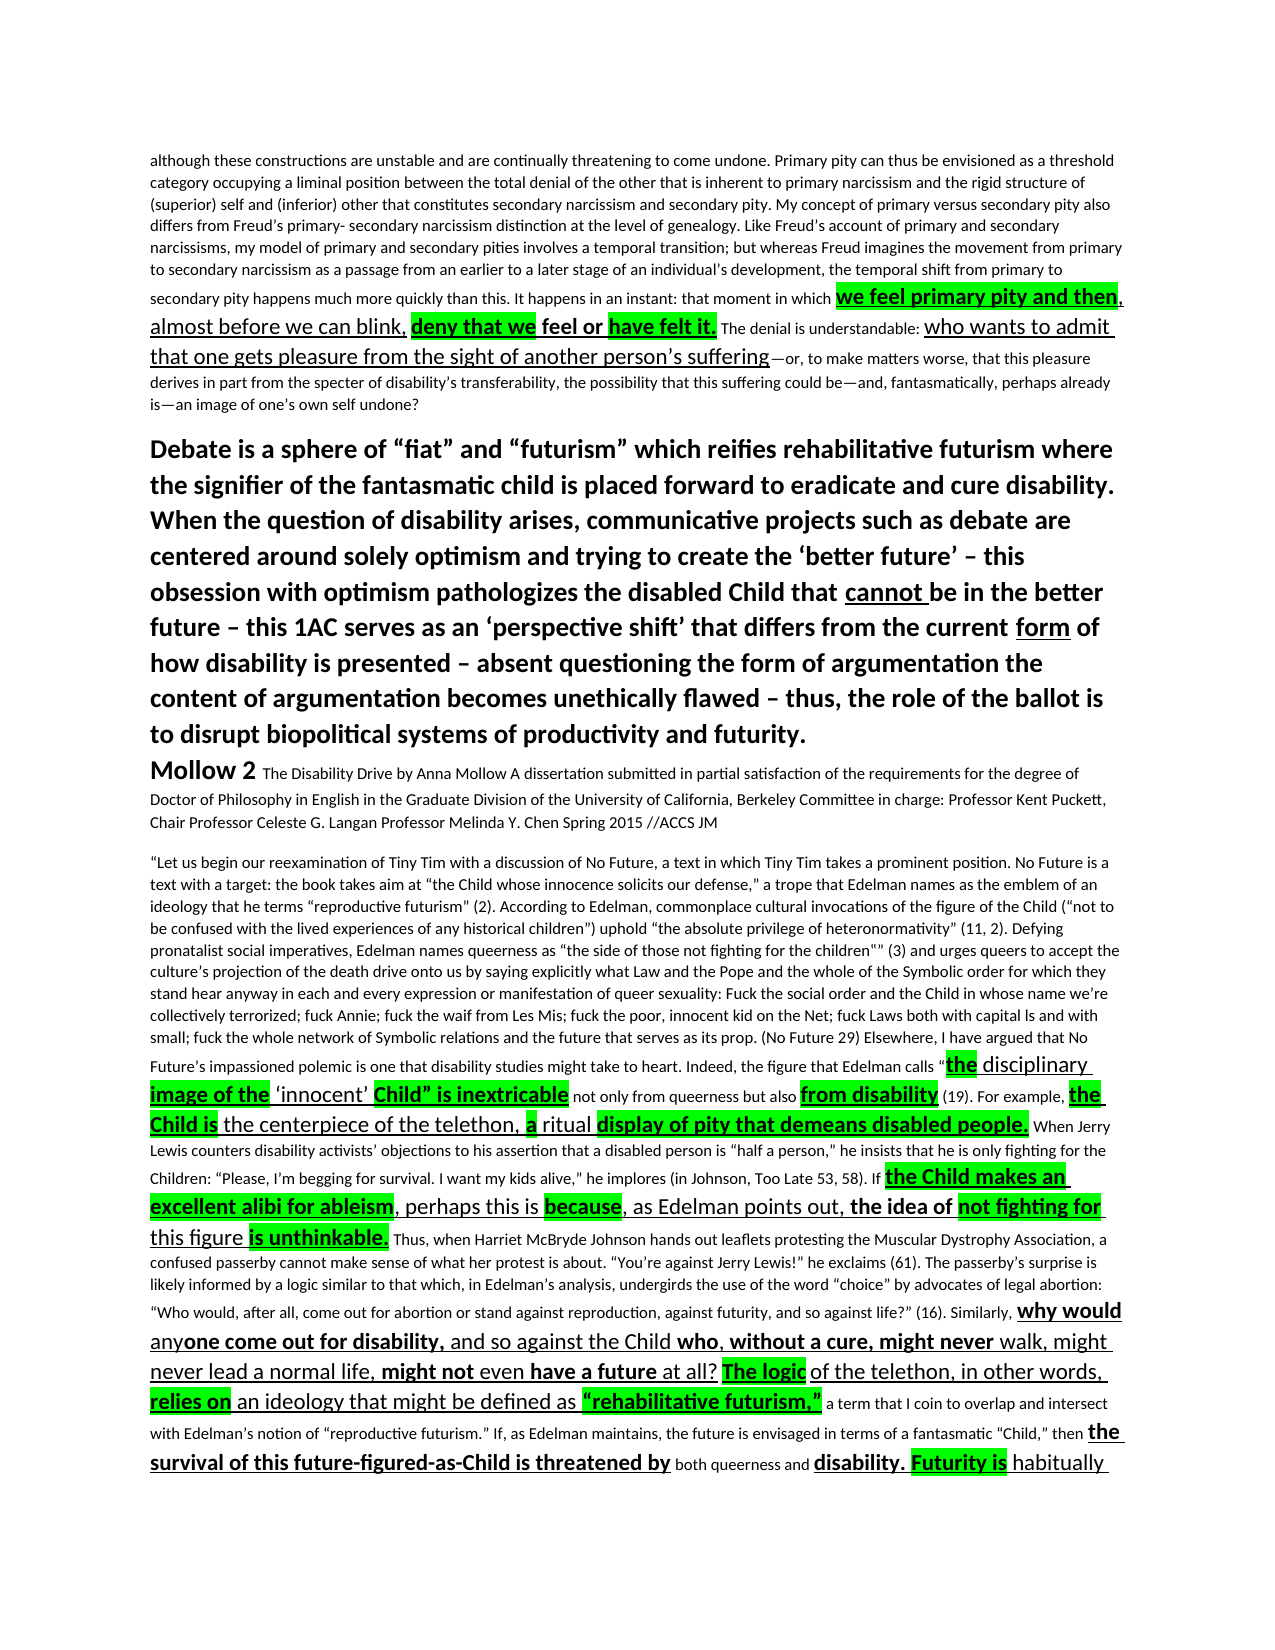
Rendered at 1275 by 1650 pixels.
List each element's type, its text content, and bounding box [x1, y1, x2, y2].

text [150, 150, 1125, 414]
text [150, 852, 1125, 1476]
subtitle Debate is a sphere of “fiat” and “futurism” which reifies rehabilitative futurism where the signifier of the fantasmatic child is placed forward to eradicate and cure disability. When the question of disability arises, communicative projects such as debate are centered around solely optimism and trying to create the ‘better future’ – this obsession with optimism pathologizes the disabled Child that cannot be in the better future – this 1AC serves as an ‘perspective shift’ that differs from the current form of how disability is presented – absent questioning the form of argumentation the content of argumentation becomes unethically flawed – thus, the role of the ballot is to disrupt biopolitical systems of productivity and futurity. [150, 432, 1125, 750]
text Mollow 2 The Disability Drive by Anna Mollow A dissertation submitted in partial satisfaction of the requirements for the degree of Doctor of Philosophy in English in the Graduate Division of the University of California, Berkeley Committee in charge: Professor Kent Puckett, Chair Professor Celeste G. Langan Professor Melinda Y. Chen Spring 2015 //ACCS JM [150, 753, 1125, 833]
